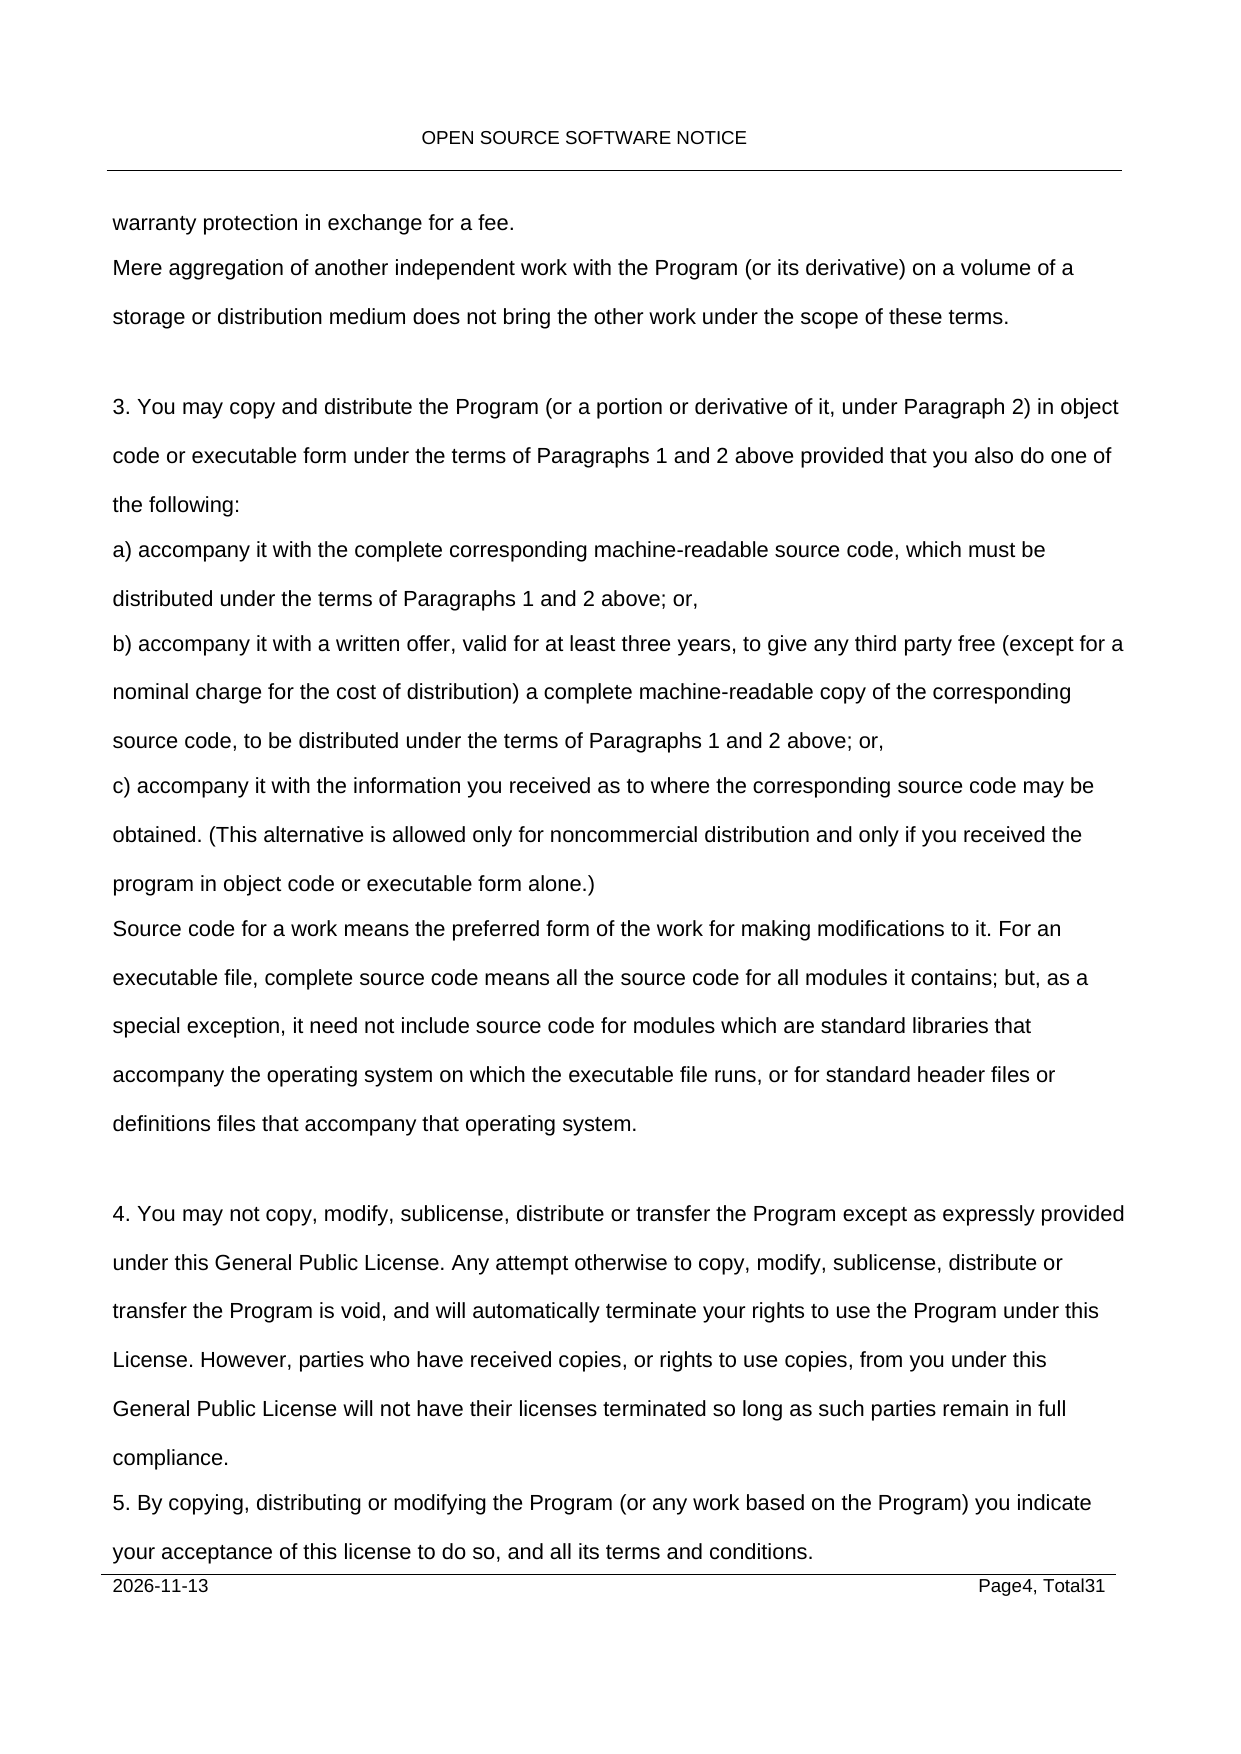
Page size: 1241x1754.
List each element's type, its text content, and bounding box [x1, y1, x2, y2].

text a) accompany it with the complete corresponding machine-readable source code, which must be distributed under the terms of Paragraphs 1 and 2 above; or, [112, 533, 1128, 614]
text Mere aggregation of another independent work with the Program (or its derivative) on a volume of a storage or distribution medium does not bring the other work under the scope of these terms. [112, 251, 1128, 333]
text Source code for a work means the preferred form of the work for making modifications to it. For an executable file, complete source code means all the source code for all modules it contains; but, as a special exception, it need not include source code for modules which are standard libraries that accompany the operating system on which the executable file runs, or for standard header files or definitions files that accompany that operating system. [112, 912, 1128, 1139]
text c) accompany it with the information you received as to where the corresponding source code may be obtained. (This alternative is allowed only for noncommercial distribution and only if you received the program in object code or executable form alone.) [112, 769, 1128, 899]
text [112, 206, 1128, 239]
text 5. By copying, distributing or modifying the Program (or any work based on the Program) you indicate your acceptance of this license to do so, and all its terms and conditions. [112, 1486, 1128, 1567]
text b) accompany it with a written offer, valid for at least three years, to give any third party free (except for a nominal charge for the cost of distribution) a complete machine-readable copy of the corresponding source code, to be distributed under the terms of Paragraphs 1 and 2 above; or, [112, 627, 1128, 757]
text 3. You may copy and distribute the Program (or a portion or derivative of it, under Paragraph 2) in object code or executable form under the terms of Paragraphs 1 and 2 above provided that you also do one of the following: [112, 390, 1128, 520]
text 4. You may not copy, modify, sublicense, distribute or transfer the Program except as expressly provided under this General Public License. Any attempt otherwise to copy, modify, sublicense, distribute or transfer the Program is void, and will automatically terminate your rights to use the Program under this License. However, parties who have received copies, or rights to use copies, from you under this General Public License will not have their licenses terminated so long as such parties remain in full compliance. [112, 1197, 1128, 1473]
